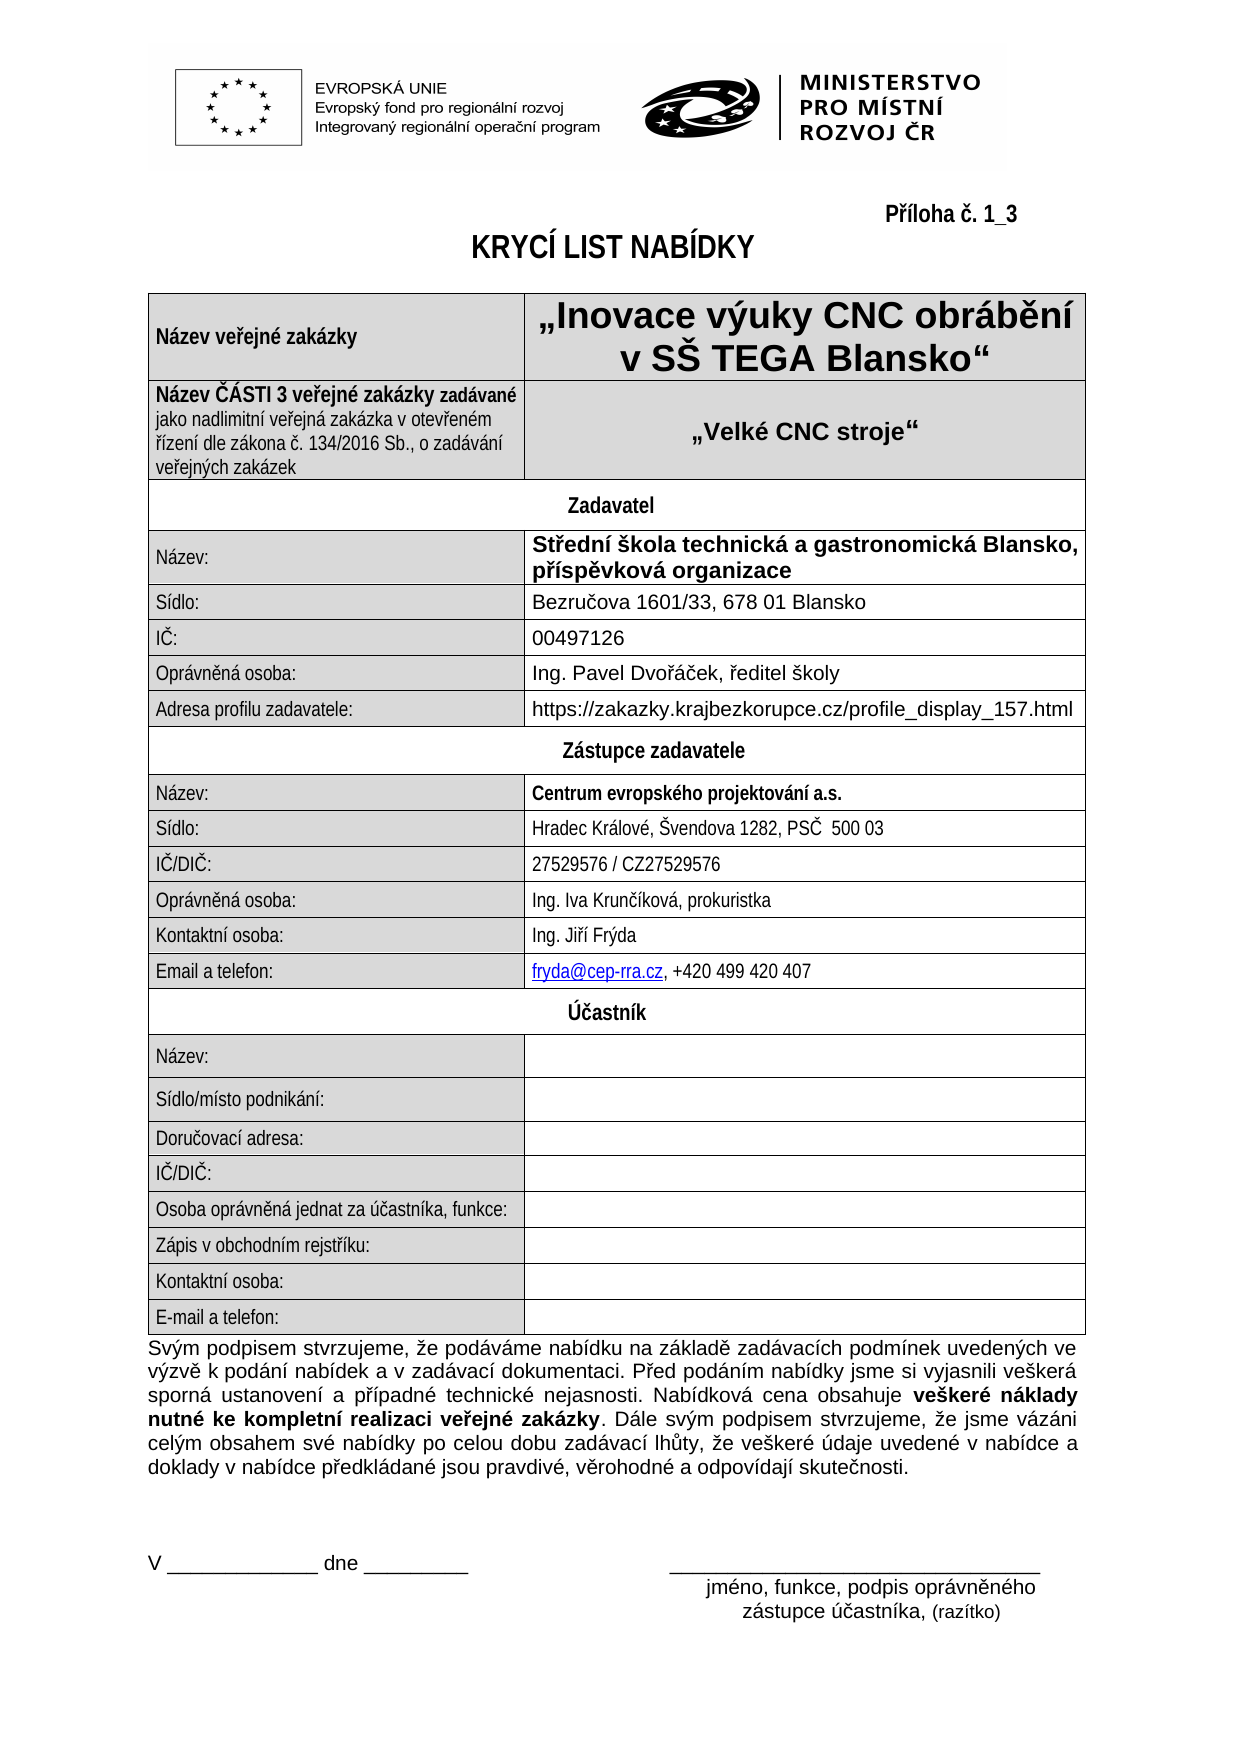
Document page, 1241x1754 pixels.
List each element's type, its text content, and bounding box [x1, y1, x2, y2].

table_cell [525, 1300, 1085, 1334]
table_header „Inovace výuky CNC obrábění v SŠ TEGA Blansko“ [525, 294, 1085, 380]
table_cell Zástupce zadavatele [149, 727, 1085, 774]
table_cell Osoba oprávněná jednat za účastníka, funkce: [149, 1192, 524, 1227]
table_cell Adresa profilu zadavatele: [149, 691, 524, 726]
table_cell „Velké CNC stroje“ [525, 381, 1085, 479]
table_cell Oprávněná osoba: [149, 656, 524, 690]
table_cell [525, 1156, 1085, 1191]
table_cell 00497126 [525, 620, 1085, 655]
table_cell Oprávněná osoba: [149, 882, 524, 917]
table_cell Ing. Pavel Dvořáček, ředitel školy [525, 656, 1085, 690]
table_cell E-mail a telefon: [149, 1300, 524, 1334]
table_cell Kontaktní osoba: [149, 918, 524, 952]
table_cell Zápis v obchodním rejstříku: [149, 1228, 524, 1263]
table_cell Název ČÁSTI 3 veřejné zakázky zadávané jako nadlimitní veřejná zakázka v otevřeném řízení dle zákona č. 134/2016 Sb., o zadávání veřejných zakázek [149, 381, 524, 479]
text jméno, funkce, podpis oprávněného zástupce účastníka, (razítko) [664, 1575, 1078, 1623]
text V _____________ dne _________ ________________________________ [148, 1551, 1078, 1575]
table_cell [525, 1192, 1085, 1227]
table_cell [525, 1122, 1085, 1154]
table_cell [525, 1078, 1085, 1121]
text KRYCÍ LIST NABÍDKY [148, 228, 1078, 266]
table_cell 27529576 / CZ27529576 [525, 847, 1085, 881]
table_cell [525, 1264, 1085, 1299]
table_cell [525, 1228, 1085, 1263]
table_cell Název: [149, 531, 524, 583]
table_cell https://zakazky.krajbezkorupce.cz/profile_display_157.html [525, 691, 1085, 726]
table_cell Bezručova 1601/33, 678 01 Blansko [525, 585, 1085, 619]
table_cell Účastník [149, 989, 1085, 1034]
table_cell IČ: [149, 620, 524, 655]
table_cell Název: [149, 775, 524, 810]
text Příloha č. 1_3 [811, 199, 1078, 228]
table_cell IČ/DIČ: [149, 847, 524, 881]
table_cell Email a telefon: [149, 954, 524, 988]
table_cell IČ/DIČ: [149, 1156, 524, 1191]
table_cell Ing. Iva Krunčíková, prokuristka [525, 882, 1085, 917]
table_cell Centrum evropského projektování a.s. [525, 775, 1085, 810]
table_cell Sídlo: [149, 585, 524, 619]
table_cell Ing. Jiří Frýda [525, 918, 1085, 952]
table_cell Střední škola technická a gastronomická Blansko, příspěvková organizace [525, 531, 1085, 583]
table_header Název veřejné zakázky [149, 294, 524, 380]
text Svým podpisem stvrzujeme, že podáváme nabídku na základě zadávacích podmínek uvedených ve výzvě k podání nabídek a v zadávací dokumentaci. Před podáním nabídky jsme si vyjasnili veškerá sporná ustanovení a případné technické nejasnosti. Nabídková cena obsahuje veškeré náklady nutné ke kompletní realizaci veřejné zakázky. Dále svým podpisem stvrzujeme, že jsme vázáni celým obsahem své nabídky po celou dobu zadávací lhůty, že veškeré údaje uvedené v nabídce a doklady v nabídce předkládané jsou pravdivé, věrohodné a odpovídají skutečnosti. [148, 1335, 1078, 1479]
table_cell Název: [149, 1035, 524, 1077]
table_cell Kontaktní osoba: [149, 1264, 524, 1299]
picture [147, 43, 1008, 171]
table_cell Hradec Králové, Švendova 1282, PSČ 500 03 [525, 811, 1085, 846]
table_cell Sídlo: [149, 811, 524, 846]
table_cell [525, 1035, 1085, 1077]
table_cell Zadavatel [149, 480, 1085, 530]
table_cell Sídlo/místo podnikání: [149, 1078, 524, 1121]
table_cell Doručovací adresa: [149, 1122, 524, 1154]
table_cell fryda@cep-rra.cz, +420 499 420 407 [525, 954, 1085, 988]
